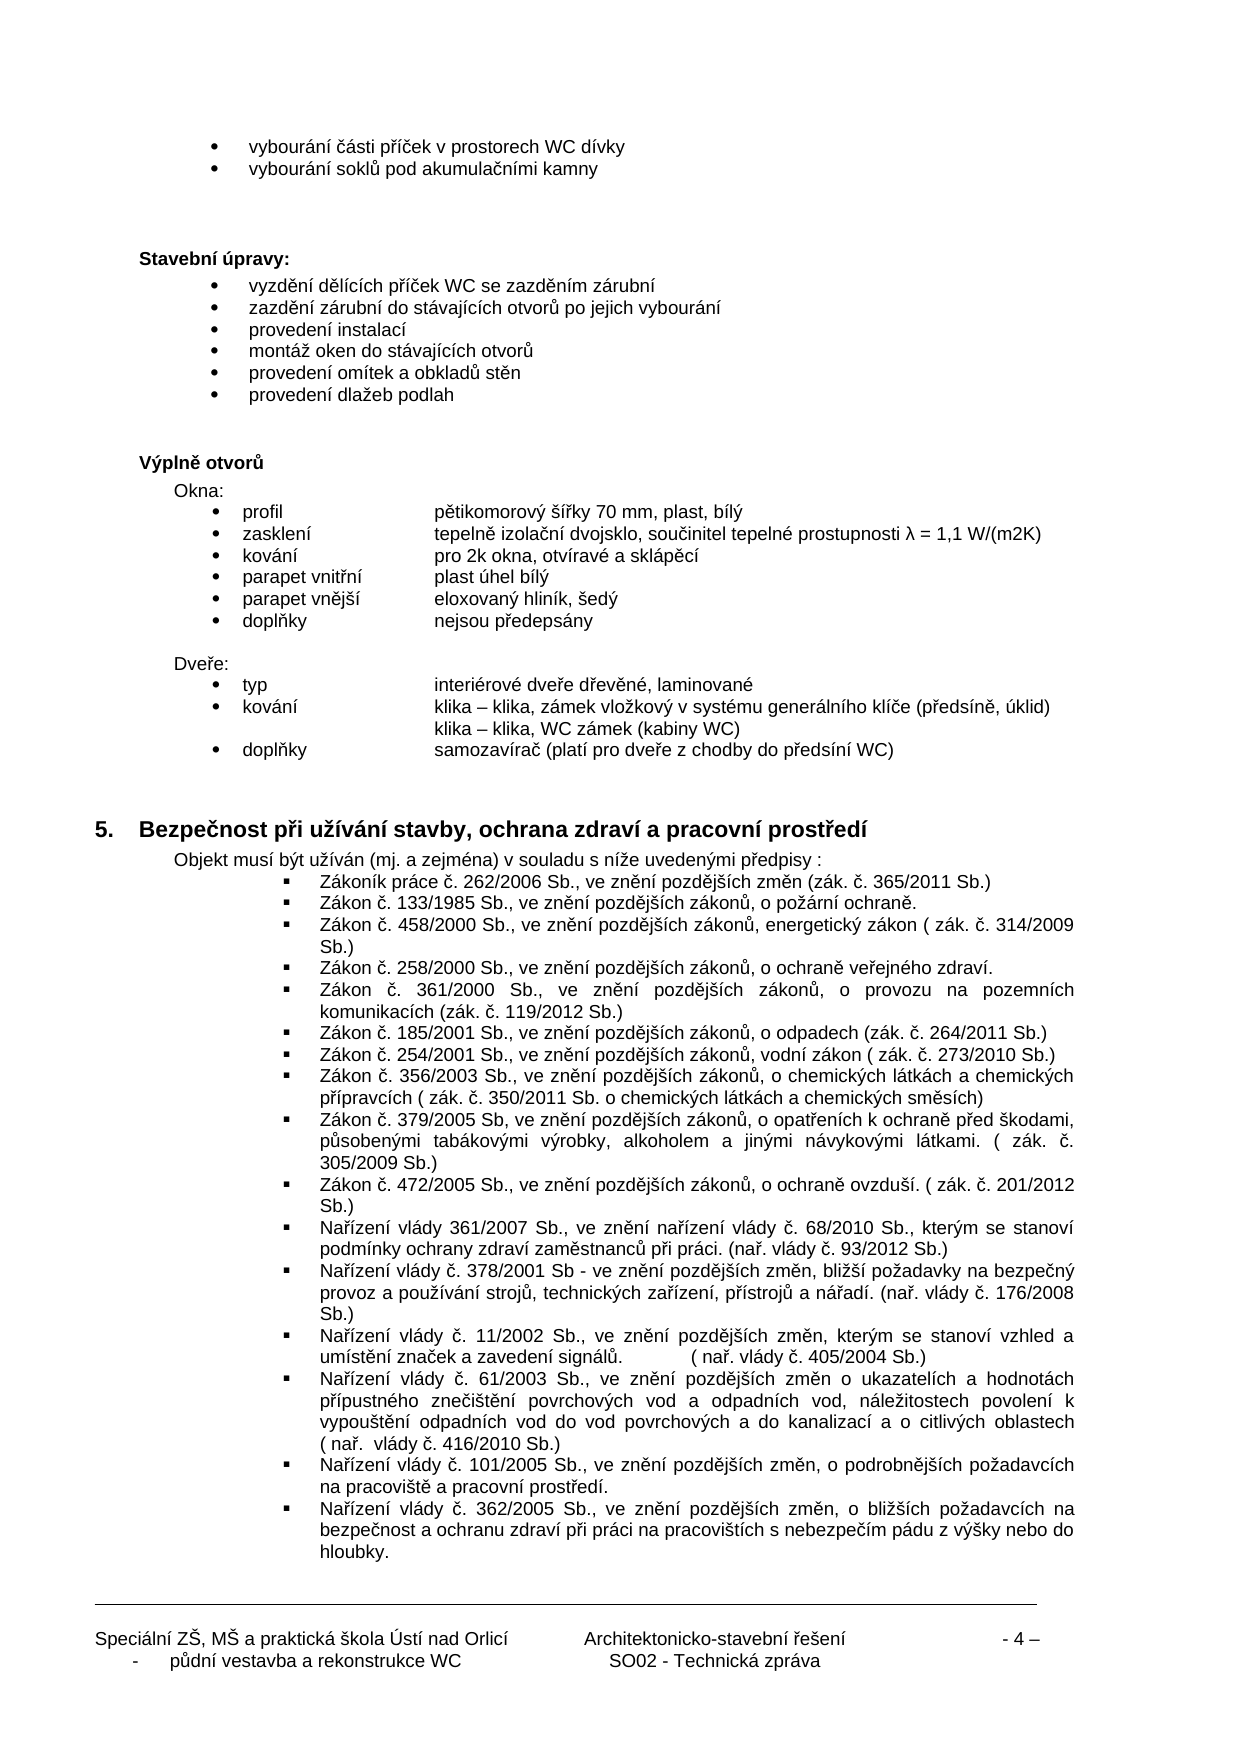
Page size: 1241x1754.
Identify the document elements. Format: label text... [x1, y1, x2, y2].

list Zákoník práce č. 262/2006 Sb., ve znění pozdějších změn (zák. č. 365/2011 Sb.) [282, 871, 1075, 892]
list Zákon č. 133/1985 Sb., ve znění pozdějších zákonů, o požární ochraně. [282, 892, 1075, 914]
list Zákon č. 472/2005 Sb., ve znění pozdějších zákonů, o ochraně ovzduší. ( zák. č. 201/2012 Sb.) [282, 1173, 1075, 1217]
text parapet vnitřní plast úhel bílý [213, 566, 1075, 588]
list Nařízení vlády č. 362/2005 Sb., ve znění pozdějších změn, o bližších požadavcích na bezpečnost a ochranu zdraví při práci na pracovištích s nebezpečím pádu z výšky nebo do hloubky. [282, 1497, 1075, 1562]
subtitle Výplně otvorů [139, 452, 1075, 473]
list Zákon č. 185/2001 Sb., ve znění pozdějších zákonů, o odpadech (zák. č. 264/2011 Sb.) [282, 1022, 1075, 1044]
list Zákon č. 356/2003 Sb., ve znění pozdějších zákonů, o chemických látkách a chemických přípravcích ( zák. č. 350/2011 Sb. o chemických látkách a chemických směsích) [282, 1065, 1075, 1108]
subtitle Bezpečnost při užívání stavby, ochrana zdraví a pracovní prostředí [94, 816, 1075, 843]
list Nařízení vlády č. 61/2003 Sb., ve znění pozdějších změn o ukazatelích a hodnotách přípustného znečištění povrchových vod a odpadních vod, náležitostech povolení k vypouštění odpadních vod do vod povrchových a do kanalizací a o citlivých oblastech ( nař. vlády č. 416/2010 Sb.) [282, 1368, 1075, 1454]
list provedení dlažeb podlah [211, 383, 1075, 405]
list provedení omítek a obkladů stěn [211, 362, 1075, 383]
text profil pětikomorový šířky 70 mm, plast, bílý [213, 501, 1075, 523]
list vybourání části příček v prostorech WC dívky [211, 136, 1075, 157]
list Nařízení vlády č. 378/2001 Sb - ve znění pozdějších změn, bližší požadavky na bezpečný provoz a používání strojů, technických zařízení, přístrojů a nářadí. (nař. vlády č. 176/2008 Sb.) [282, 1260, 1075, 1324]
list zazdění zárubní do stávajících otvorů po jejich vybourání [211, 297, 1075, 318]
text parapet vnější eloxovaný hliník, šedý [213, 588, 1075, 609]
text Dveře: [138, 653, 1075, 674]
text doplňky samozavírač (platí pro dveře z chodby do předsíní WC) [213, 739, 1075, 761]
subtitle Stavební úpravy: [139, 247, 1075, 269]
text kování pro 2k okna, otvíravé a sklápěcí [213, 544, 1075, 566]
list Zákon č. 458/2000 Sb., ve znění pozdějších zákonů, energetický zákon ( zák. č. 314/2009 Sb.) [282, 914, 1075, 957]
text Okna: [138, 479, 1075, 501]
list provedení instalací [211, 318, 1075, 340]
list Zákon č. 258/2000 Sb., ve znění pozdějších zákonů, o ochraně veřejného zdraví. [282, 957, 1075, 979]
text zasklení tepelně izolační dvojsklo, součinitel tepelné prostupnosti λ = 1,1 W/(m2K) [213, 523, 1075, 544]
list Nařízení vlády 361/2007 Sb., ve znění nařízení vlády č. 68/2010 Sb., kterým se stanoví podmínky ochrany zdraví zaměstnanců při práci. (nař. vlády č. 93/2012 Sb.) [282, 1217, 1075, 1260]
list Zákon č. 361/2000 Sb., ve znění pozdějších zákonů, o provozu na pozemních komunikacích (zák. č. 119/2012 Sb.) [282, 979, 1075, 1022]
list Nařízení vlády č. 11/2002 Sb., ve znění pozdějších změn, kterým se stanoví vzhled a umístění značek a zavedení signálů. ( nař. vlády č. 405/2004 Sb.) [282, 1324, 1075, 1368]
list Zákon č. 379/2005 Sb, ve znění pozdějších zákonů, o opatřeních k ochraně před škodami, působenými tabákovými výrobky, alkoholem a jinými návykovými látkami. ( zák. č. 305/2009 Sb.) [282, 1108, 1075, 1173]
text doplňky nejsou předepsány [213, 609, 1075, 631]
text kování klika – klika, zámek vložkový v systému generálního klíče (předsíně, úklid) [213, 696, 1075, 717]
text typ interiérové dveře dřevěné, laminované [213, 674, 1075, 696]
list montáž oken do stávajících otvorů [211, 340, 1075, 362]
list klika – klika, WC zámek (kabiny WC) [397, 717, 1075, 739]
text Objekt musí být užíván (mj. a zejména) v souladu s níže uvedenými předpisy : [138, 849, 1075, 871]
list Zákon č. 254/2001 Sb., ve znění pozdějších zákonů, vodní zákon ( zák. č. 273/2010 Sb.) [282, 1044, 1075, 1065]
list vybourání soklů pod akumulačními kamny [211, 157, 1075, 179]
list Nařízení vlády č. 101/2005 Sb., ve znění pozdějších změn, o podrobnějších požadavcích na pracoviště a pracovní prostředí. [282, 1454, 1075, 1497]
list vyzdění dělících příček WC se zazděním zárubní [211, 275, 1075, 297]
